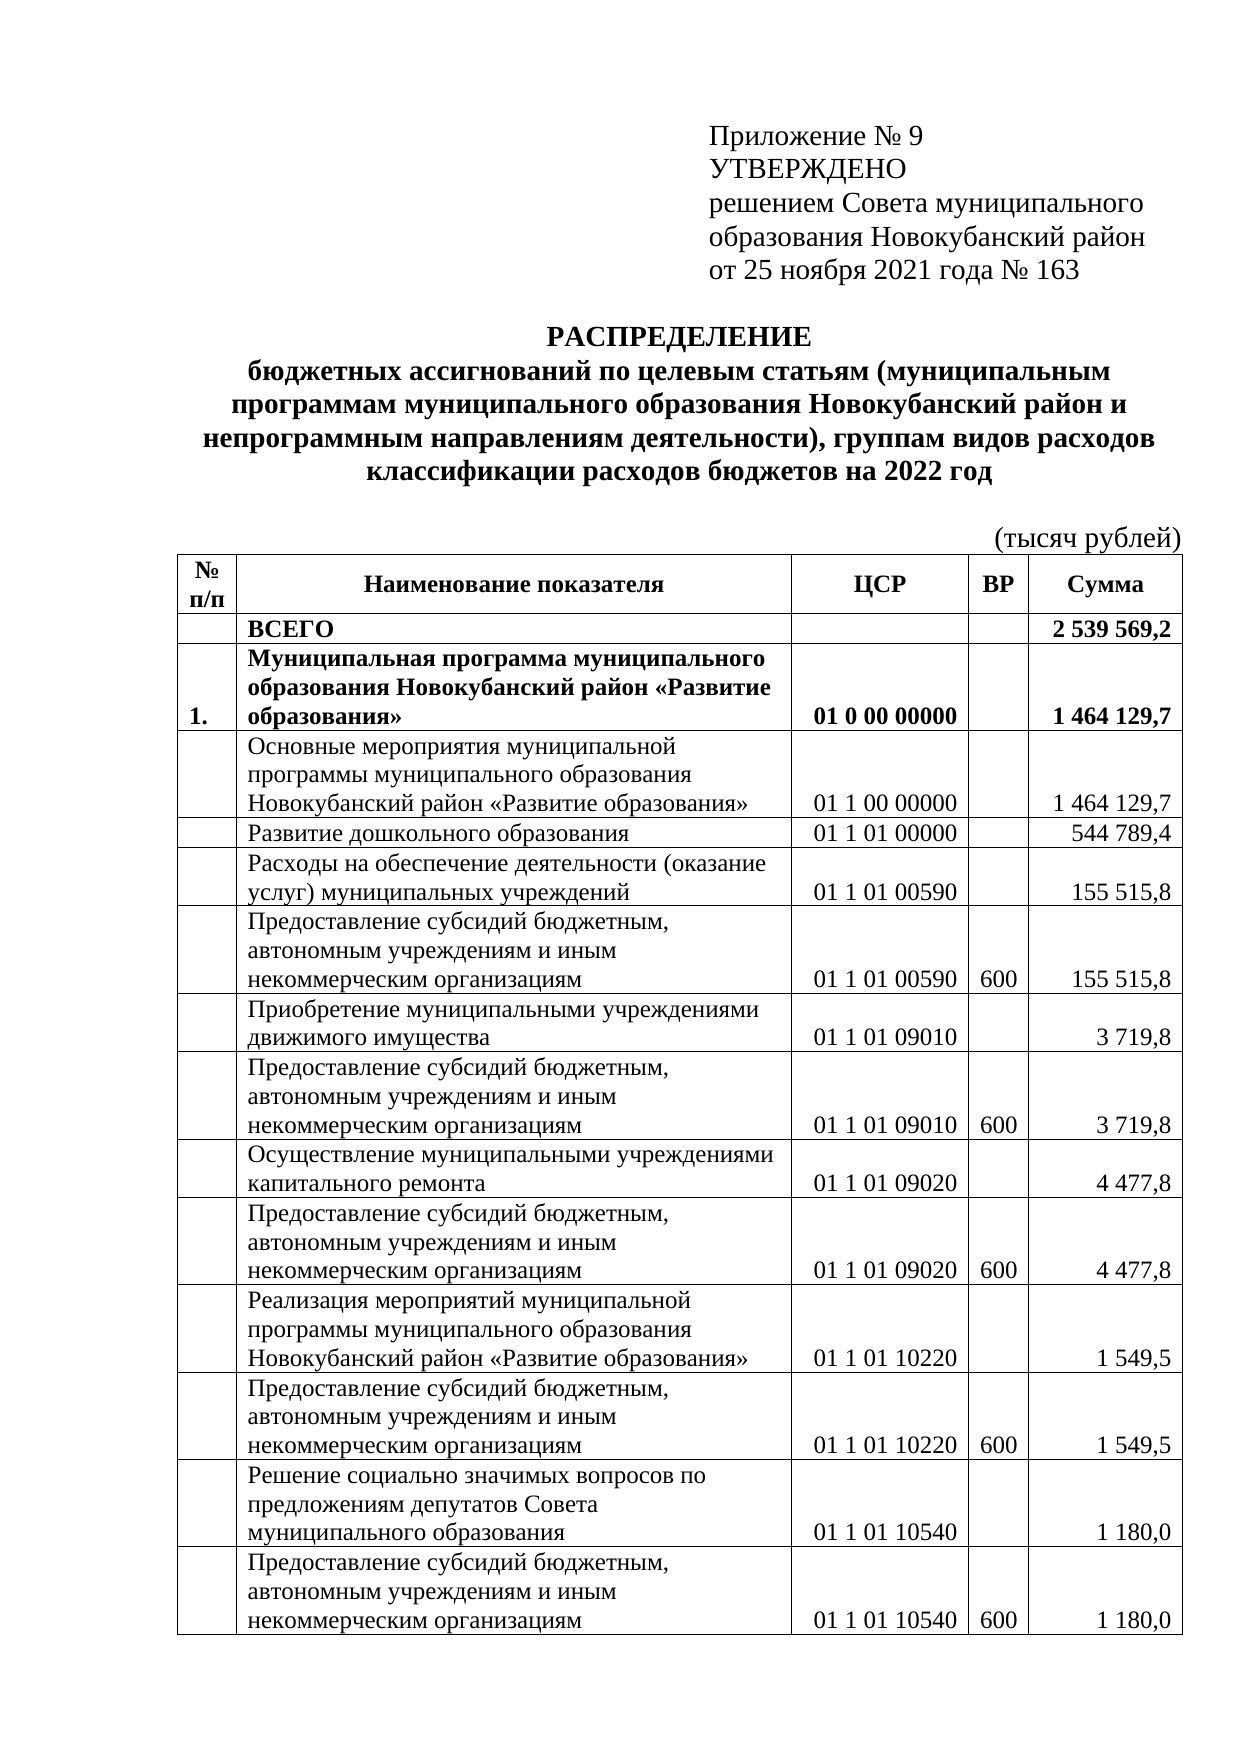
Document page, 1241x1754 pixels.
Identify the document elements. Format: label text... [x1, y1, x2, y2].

table_cell Муниципальная программа муниципального образования Новокубанский район «Развитие образования» [237, 644, 791, 730]
table_cell 4 477,8 [1029, 1140, 1182, 1197]
table_cell [969, 644, 1028, 730]
table_cell 544 789,4 [1029, 818, 1182, 847]
table_cell 3 719,8 [1029, 1052, 1182, 1138]
table_cell 01 1 01 00590 [792, 848, 968, 905]
table_cell [969, 614, 1028, 642]
table_cell 01 1 01 09020 [792, 1198, 968, 1284]
table_cell [969, 848, 1028, 905]
table_cell [178, 818, 236, 847]
table_cell 01 1 01 10540 [792, 1460, 968, 1546]
text (тысяч рублей) [177, 521, 1181, 554]
table_cell Предоставление субсидий бюджетным, автономным учреждениям и иным некоммерческим организациям [237, 1373, 791, 1459]
text РАСПРЕДЕЛЕНИЕ [177, 319, 1181, 353]
table_cell [178, 1052, 236, 1138]
table_cell 600 [969, 906, 1028, 993]
text решением Совета муниципального [694, 185, 1181, 219]
table_cell 01 1 00 00000 [792, 731, 968, 817]
table_cell 01 1 01 09010 [792, 994, 968, 1051]
table_cell [178, 614, 236, 642]
table_cell 01 1 01 00000 [792, 818, 968, 847]
table_cell 1 464 129,7 [1029, 644, 1182, 730]
table_cell [178, 848, 236, 905]
table_cell 01 1 01 10220 [792, 1285, 968, 1372]
table_cell 1 464 129,7 [1029, 731, 1182, 817]
table_cell 1 180,0 [1029, 1547, 1182, 1633]
table_cell [969, 1285, 1028, 1372]
table_cell 01 1 01 09020 [792, 1140, 968, 1197]
table_cell 2 539 569,2 [1029, 614, 1182, 642]
table_cell 1 549,5 [1029, 1285, 1182, 1372]
table_cell [969, 994, 1028, 1051]
table_cell Предоставление субсидий бюджетным, автономным учреждениям и иным некоммерческим организациям [237, 1198, 791, 1284]
table_cell [969, 818, 1028, 847]
table_cell Решение социально значимых вопросов по предложениям депутатов Совета муниципального образования [237, 1460, 791, 1546]
text образования Новокубанский район [694, 219, 1181, 252]
table_cell [178, 731, 236, 817]
table_cell Расходы на обеспечение деятельности (оказание услуг) муниципальных учреждений [237, 848, 791, 905]
table_header Наименование показателя [237, 555, 791, 613]
table_cell 4 477,8 [1029, 1198, 1182, 1284]
table_cell 01 0 00 00000 [792, 644, 968, 730]
table_cell [969, 1140, 1028, 1197]
table_cell Предоставление субсидий бюджетным, автономным учреждениям и иным некоммерческим организациям [237, 1547, 791, 1633]
table_cell [969, 1460, 1028, 1546]
table_cell [178, 1547, 236, 1633]
table_cell [178, 906, 236, 993]
table_cell 3 719,8 [1029, 994, 1182, 1051]
table_cell 155 515,8 [1029, 848, 1182, 905]
table_cell [178, 1285, 236, 1372]
text Приложение № 9 [694, 118, 1181, 152]
table_cell [969, 731, 1028, 817]
table_cell Основные мероприятия муниципальной программы муниципального образования Новокубанский район «Развитие образования» [237, 731, 791, 817]
table_cell 600 [969, 1198, 1028, 1284]
table_cell 155 515,8 [1029, 906, 1182, 993]
table_cell 600 [969, 1373, 1028, 1459]
table_cell Предоставление субсидий бюджетным, автономным учреждениям и иным некоммерческим организациям [237, 906, 791, 993]
table_cell 600 [969, 1547, 1028, 1633]
table_cell [792, 614, 968, 642]
table_cell Развитие дошкольного образования [237, 818, 791, 847]
table_header ЦСР [792, 555, 968, 613]
table_cell 1 549,5 [1029, 1373, 1182, 1459]
table_cell Осуществление муниципальными учреждениями капитального ремонта [237, 1140, 791, 1197]
table_cell ВСЕГО [237, 614, 791, 642]
table_cell Предоставление субсидий бюджетным, автономным учреждениям и иным некоммерческим организациям [237, 1052, 791, 1138]
table_cell Реализация мероприятий муниципальной программы муниципального образования Новокубанский район «Развитие образования» [237, 1285, 791, 1372]
text бюджетных ассигнований по целевым статьям (муниципальным программам муниципального образования Новокубанский район и непрограммным направлениям деятельности), группам видов расходов классификации расходов бюджетов на 2022 год [177, 353, 1181, 487]
text УТВЕРЖДЕНО [694, 152, 1181, 185]
table_cell 01 1 01 00590 [792, 906, 968, 993]
table_cell Приобретение муниципальными учреждениями движимого имущества [237, 994, 791, 1051]
table_cell 1 180,0 [1029, 1460, 1182, 1546]
text от 25 ноября 2021 года № 163 [709, 252, 1181, 286]
table_cell 600 [969, 1052, 1028, 1138]
table_header ВР [969, 555, 1028, 613]
table_cell [178, 1460, 236, 1546]
table_cell 01 1 01 10540 [792, 1547, 968, 1633]
table_cell [178, 1140, 236, 1197]
table_cell 01 1 01 10220 [792, 1373, 968, 1459]
table_header Сумма [1029, 555, 1182, 613]
table_cell [178, 994, 236, 1051]
table_cell 1. [178, 644, 236, 730]
table_cell 01 1 01 09010 [792, 1052, 968, 1138]
table_header № п/п [178, 555, 236, 613]
table_cell [178, 1198, 236, 1284]
table_cell [178, 1373, 236, 1459]
